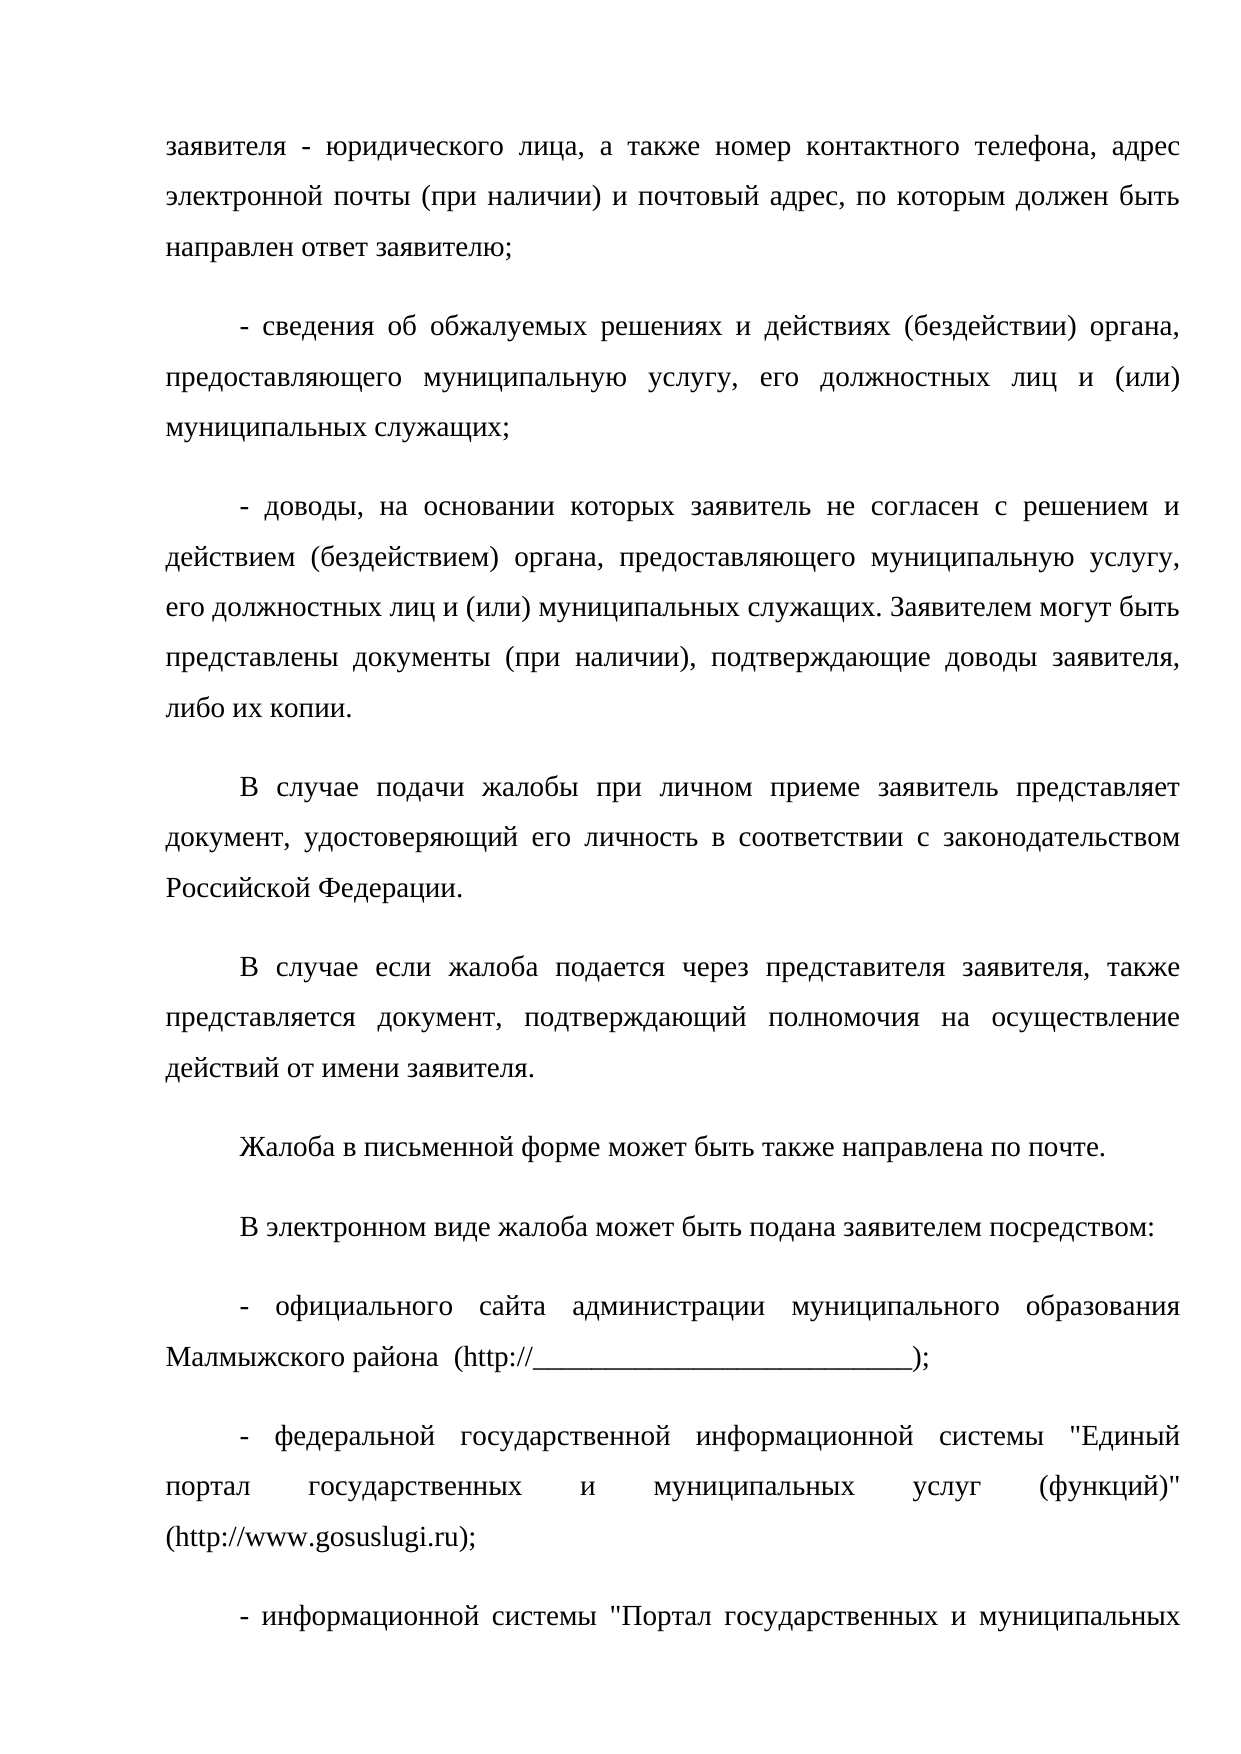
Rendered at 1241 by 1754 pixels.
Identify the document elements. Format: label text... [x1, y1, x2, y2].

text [165, 1598, 1181, 1632]
text В случае подачи жалобы при личном приеме заявитель представляет документ, удостоверяющий его личность в соответствии с законодательством Российской Федерации. [165, 769, 1181, 903]
text Жалоба в письменной форме может быть также направлена по почте. [165, 1129, 1181, 1163]
text В случае если жалоба подается через представителя заявителя, также представляется документ, подтверждающий полномочия на осуществление действий от имени заявителя. [165, 949, 1181, 1083]
text - доводы, на основании которых заявитель не согласен с решением и действием (бездействием) органа, предоставляющего муниципальную услугу, его должностных лиц и (или) муниципальных служащих. Заявителем могут быть представлены документы (при наличии), подтверждающие доводы заявителя, либо их копии. [165, 488, 1181, 723]
text - федеральной государственной информационной системы "Единый портал государственных и муниципальных услуг (функций)" (http://www.gosuslugi.ru); [165, 1418, 1181, 1552]
text В электронном виде жалоба может быть подана заявителем посредством: [165, 1209, 1181, 1242]
text - сведения об обжалуемых решениях и действиях (бездействии) органа, предоставляющего муниципальную услугу, его должностных лиц и (или) муниципальных служащих; [165, 308, 1181, 442]
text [165, 128, 1181, 262]
text - официального сайта администрации муниципального образования Малмыжского района (http://__________________________); [165, 1288, 1181, 1372]
